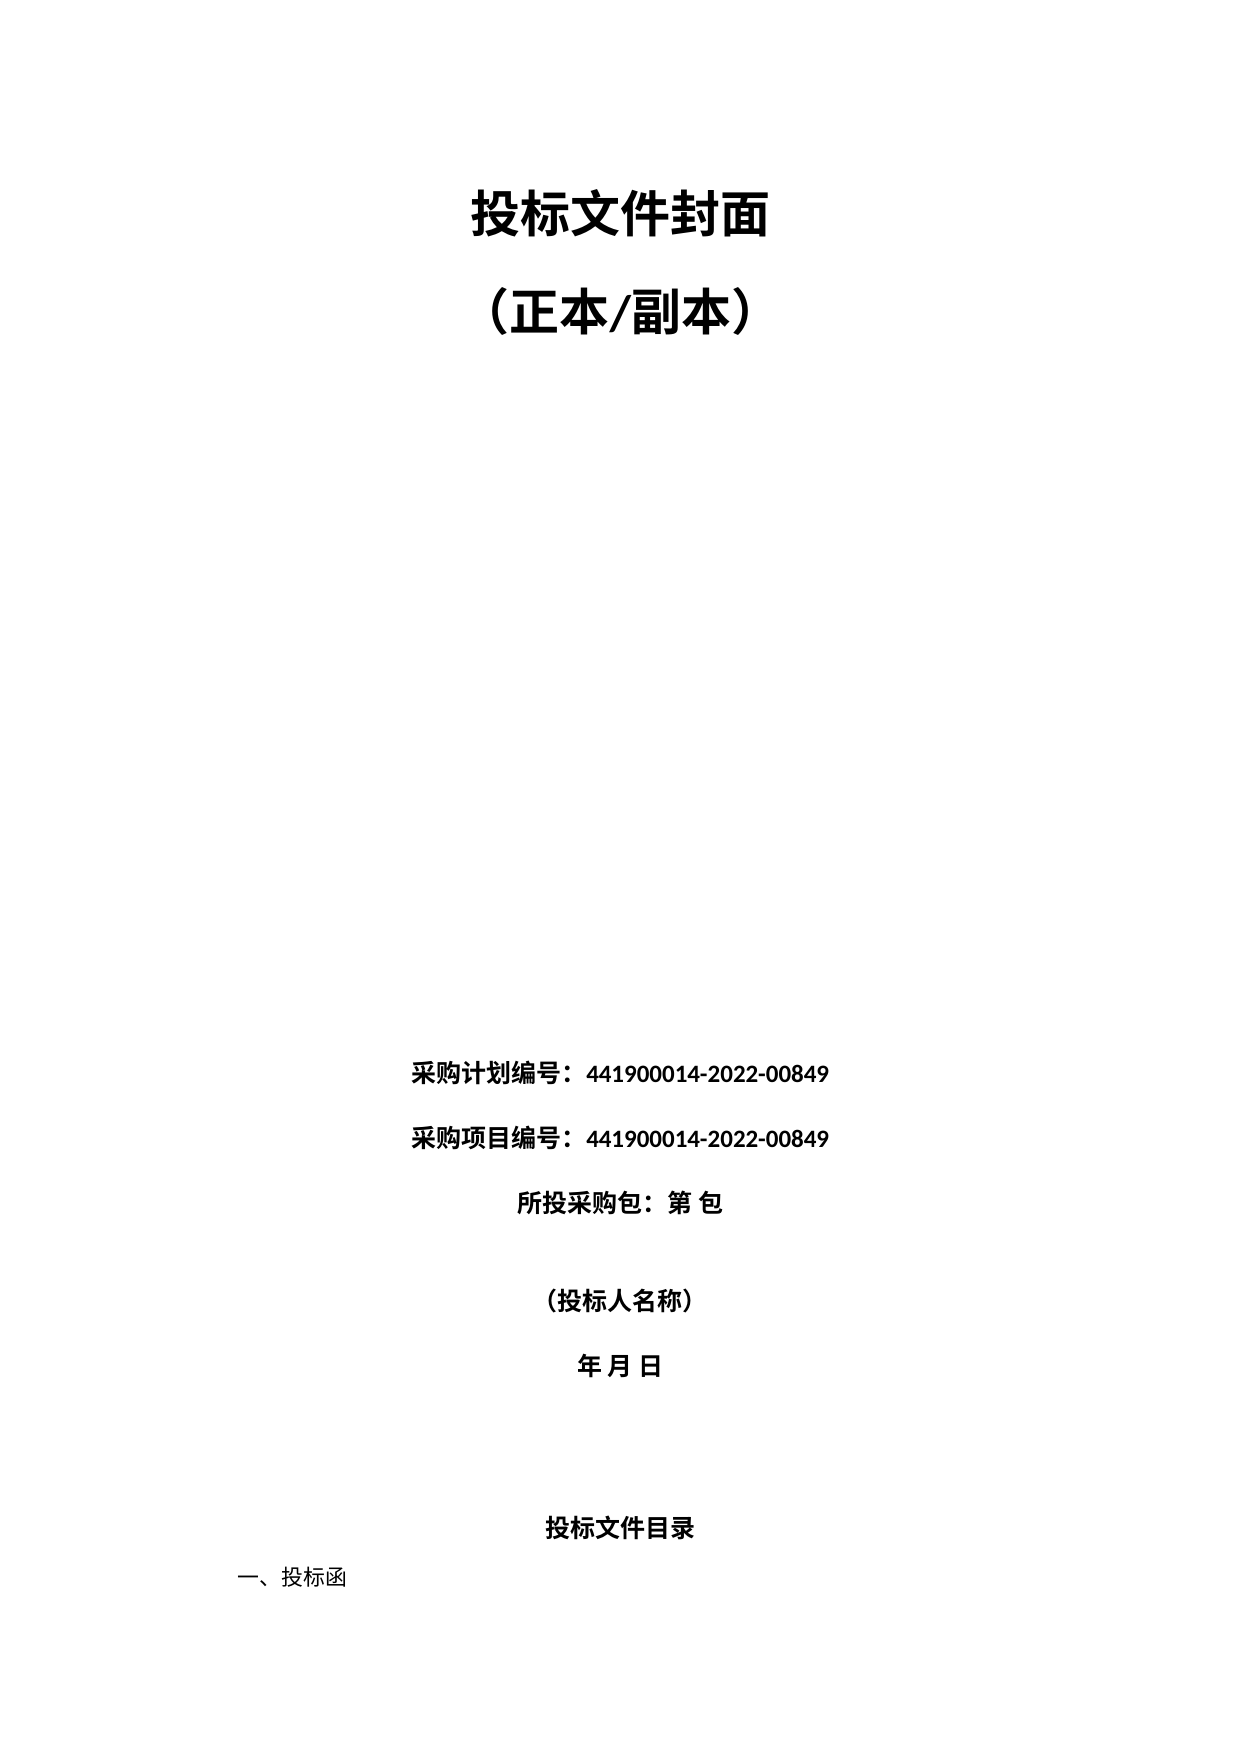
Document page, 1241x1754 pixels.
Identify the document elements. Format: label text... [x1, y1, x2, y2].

text （正本/副本） [187, 259, 1053, 1039]
text 年 月 日 [187, 1332, 1053, 1397]
text （投标人名称） [187, 1267, 1053, 1332]
text 采购计划编号：441900014-2022-00849 [187, 1039, 1053, 1104]
text 采购项目编号：441900014-2022-00849 [187, 1104, 1053, 1169]
text 所投采购包：第 包 [187, 1169, 1053, 1234]
text 一、投标函 [187, 1559, 1053, 1592]
text 投标文件封面 [187, 162, 1053, 259]
text 投标文件目录 [187, 1494, 1053, 1559]
